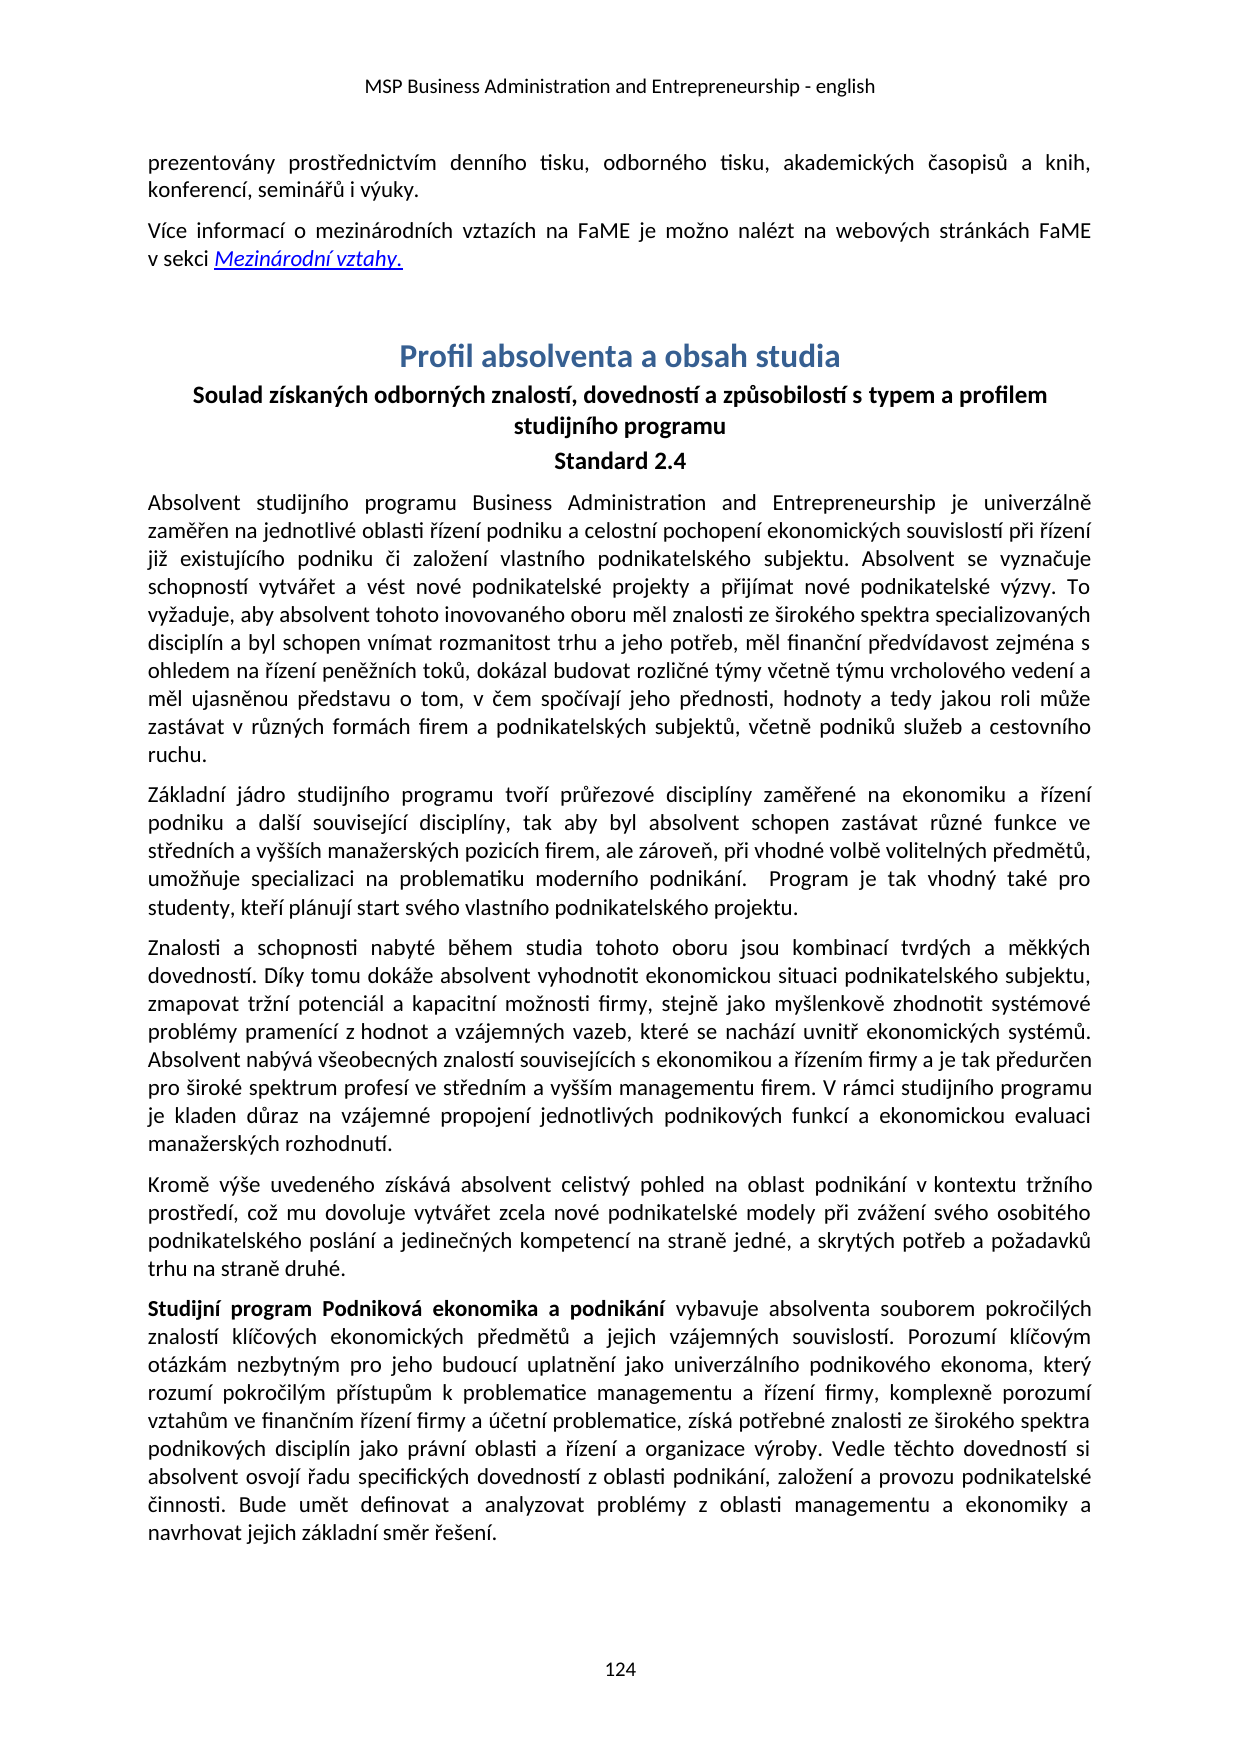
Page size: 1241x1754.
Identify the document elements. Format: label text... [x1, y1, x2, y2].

subtitle Soulad získaných odborných znalostí, dovedností a způsobilostí s typem a profilem studijního programu [148, 379, 1093, 441]
subtitle Profil absolventa a obsah studia [148, 335, 1093, 375]
text Kromě výše uvedeného získává absolvent celistvý pohled na oblast podnikání v kontextu tržního prostředí, což mu dovoluje vytvářet zcela nové podnikatelské modely při zvážení svého osobitého podnikatelského poslání a jedinečných kompetencí na straně jedné, a skrytých potřeb a požadavků trhu na straně druhé. [148, 1170, 1093, 1282]
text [148, 148, 1093, 204]
text Studijní program Podniková ekonomika a podnikání vybavuje absolventa souborem pokročilých znalostí klíčových ekonomických předmětů a jejich vzájemných souvislostí. Porozumí klíčovým otázkám nezbytným pro jeho budoucí uplatnění jako univerzálního podnikového ekonoma, který rozumí pokročilým přístupům k problematice managementu a řízení firmy, komplexně porozumí vztahům ve finančním řízení firmy a účetní problematice, získá potřebné znalosti ze širokého spektra podnikových disciplín jako právní oblasti a řízení a organizace výroby. Vedle těchto dovedností si absolvent osvojí řadu specifických dovedností z oblasti podnikání, založení a provozu podnikatelské činnosti. Bude umět definovat a analyzovat problémy z oblasti managementu a ekonomiky a navrhovat jejich základní směr řešení. [148, 1294, 1093, 1547]
text Základní jádro studijního programu tvoří průřezové disciplíny zaměřené na ekonomiku a řízení podniku a další související disciplíny, tak aby byl absolvent schopen zastávat různé funkce ve středních a vyšších manažerských pozicích firem, ale zároveň, při vhodné volbě volitelných předmětů, umožňuje specializaci na problematiku moderního podnikání. Program je tak vhodný také pro studenty, kteří plánují start svého vlastního podnikatelského projektu. [148, 781, 1093, 921]
text Více informací o mezinárodních vztazích na FaME je možno nalézt na webových stránkách FaME v sekci Mezinárodní vztahy. [148, 216, 1093, 272]
text Absolvent studijního programu Business Administration and Entrepreneurship je univerzálně zaměřen na jednotlivé oblasti řízení podniku a celostní pochopení ekonomických souvislostí při řízení již existujícího podniku či založení vlastního podnikatelského subjektu. Absolvent se vyznačuje schopností vytvářet a vést nové podnikatelské projekty a přijímat nové podnikatelské výzvy. To vyžaduje, aby absolvent tohoto inovovaného oboru měl znalosti ze širokého spektra specializovaných disciplín a byl schopen vnímat rozmanitost trhu a jeho potřeb, měl finanční předvídavost zejména s ohledem na řízení peněžních toků, dokázal budovat rozličné týmy včetně týmu vrcholového vedení a měl ujasněnou představu o tom, v čem spočívají jeho přednosti, hodnoty a tedy jakou roli může zastávat v různých formách firem a podnikatelských subjektů, včetně podniků služeb a cestovního ruchu. [148, 488, 1093, 768]
text Znalosti a schopnosti nabyté během studia tohoto oboru jsou kombinací tvrdých a měkkých dovedností. Díky tomu dokáže absolvent vyhodnotit ekonomickou situaci podnikatelského subjektu, zmapovat tržní potenciál a kapacitní možnosti firmy, stejně jako myšlenkově zhodnotit systémové problémy pramenící z hodnot a vzájemných vazeb, které se nachází uvnitř ekonomických systémů. Absolvent nabývá všeobecných znalostí souvisejících s ekonomikou a řízením firmy a je tak předurčen pro široké spektrum profesí ve středním a vyšším managementu firem. V rámci studijního programu je kladen důraz na vzájemné propojení jednotlivých podnikových funkcí a ekonomickou evaluaci manažerských rozhodnutí. [148, 933, 1093, 1157]
subtitle Standard 2.4 [148, 445, 1093, 475]
